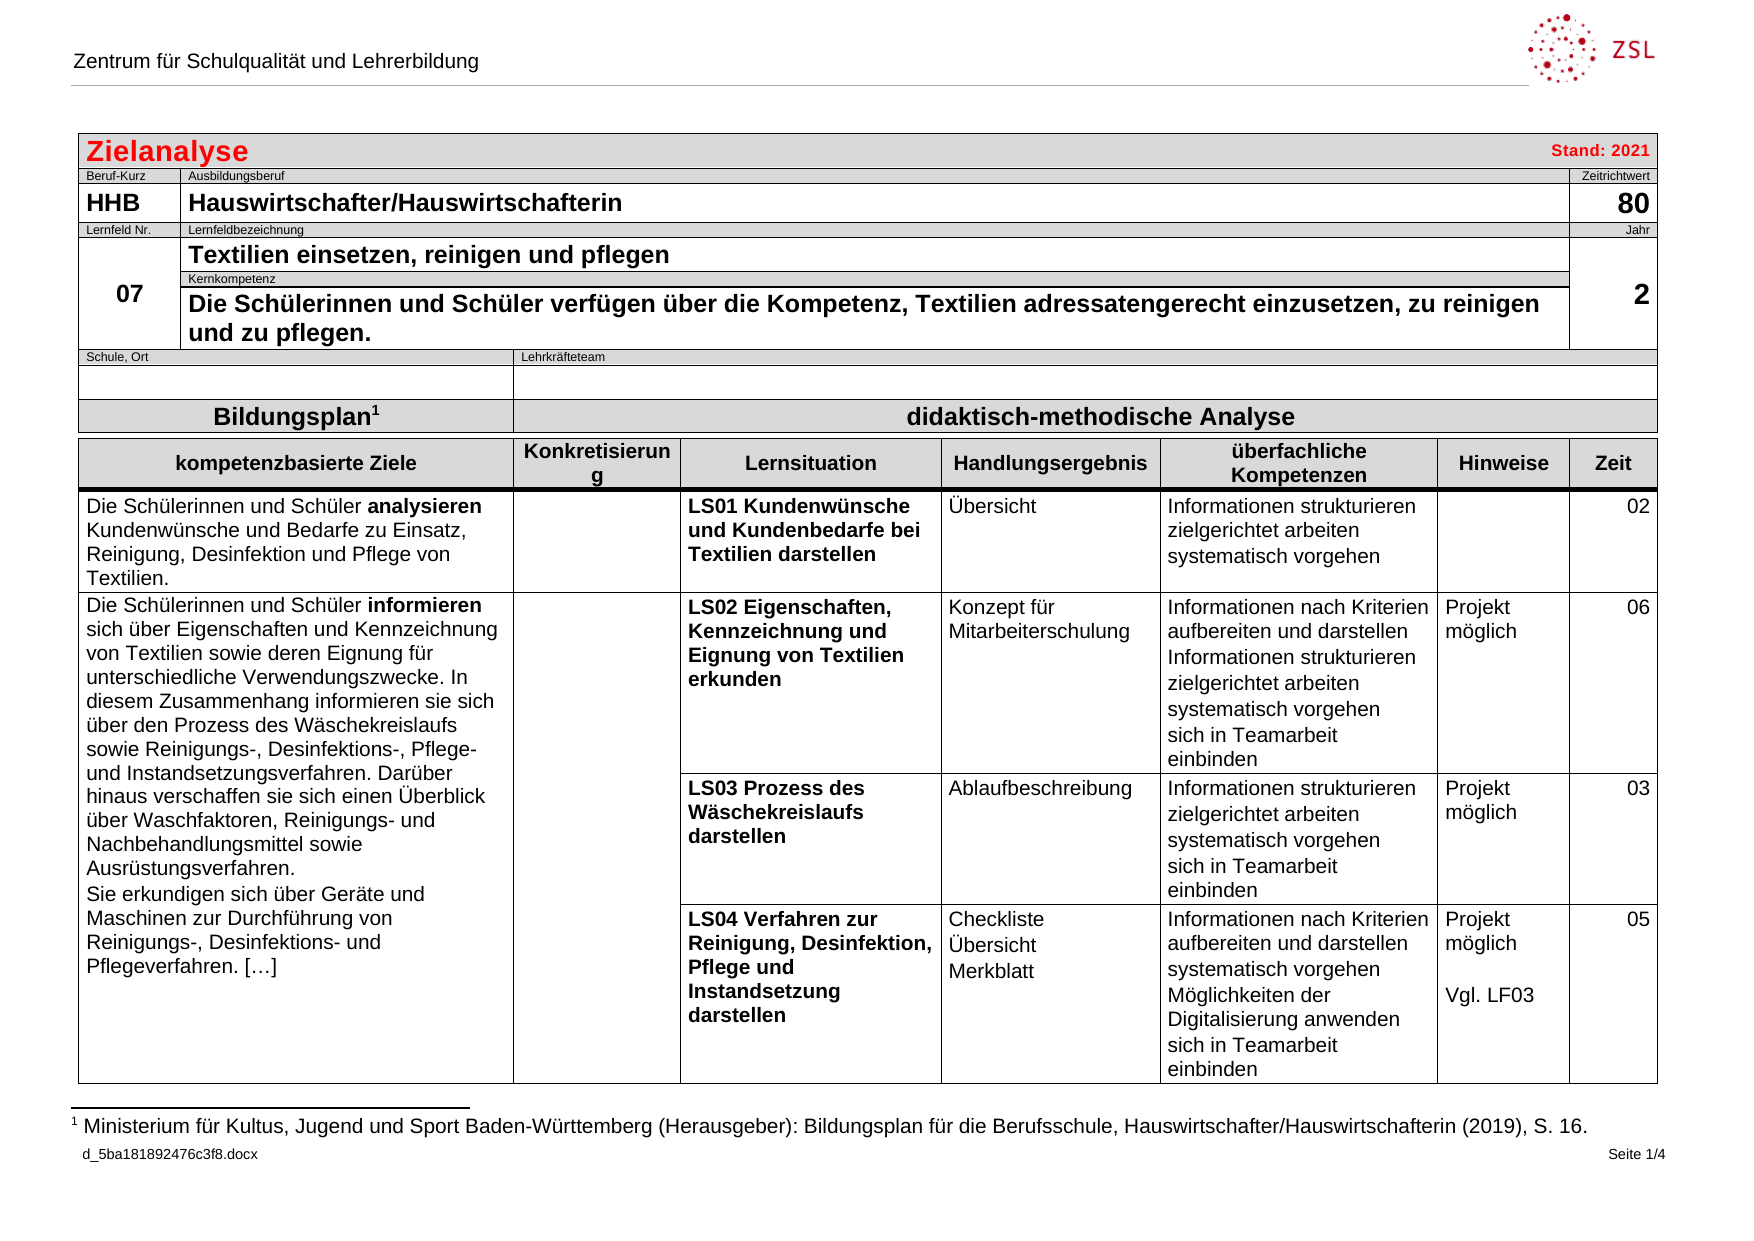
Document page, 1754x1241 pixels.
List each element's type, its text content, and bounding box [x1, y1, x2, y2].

table_cell LS04 Verfahren zur Reinigung, Desinfektion, Pflege und Instandsetzung darstellen [681, 905, 941, 1083]
picture [1526, 13, 1657, 85]
table_header kompetenzbasierte Ziele [79, 439, 513, 487]
table_cell [514, 492, 680, 592]
table_cell Lehrkräfteteam [514, 350, 1657, 364]
table_cell Ablaufbeschreibung [942, 774, 1160, 904]
table_cell Projekt möglich [1438, 593, 1569, 773]
table_cell Zeitrichtwert [1570, 169, 1657, 183]
table_cell Informationen nach Kriterien aufbereiten und darstellen Informationen strukturieren zielgerichtet arbeiten systematisch vorgehen sich in Teamarbeit einbinden [1161, 593, 1437, 773]
table_cell LS01 Kundenwünsche und Kundenbedarfe bei Textilien darstellen [681, 492, 941, 592]
table_header Lernsituation [681, 439, 941, 487]
table_cell 03 [1570, 774, 1657, 904]
table_cell Die Schülerinnen und Schüler informieren sich über Eigenschaften und Kennzeichnung von Textilien sowie deren Eignung für unterschiedliche Verwendungszwecke. In diesem Zusammenhang informieren sie sich über den Prozess des Wäschekreislaufs sowie Reinigungs-, Desinfektions-, Pflege- und Instandsetzungsverfahren. Darüber hinaus verschaffen sie sich einen Überblick über Waschfaktoren, Reinigungs- und Nachbehandlungsmittel sowie Ausrüstungsverfahren. Sie erkundigen sich über Geräte und Maschinen zur Durchführung von Reinigungs-, Desinfektions- und Pflegeverfahren. […] [79, 593, 513, 1083]
table_cell Beruf-Kurz [79, 169, 180, 183]
table_header überfachliche Kompetenzen [1161, 439, 1437, 487]
table_cell 07 [79, 238, 180, 349]
table_cell [79, 366, 513, 398]
table_header Konkretisierung [514, 439, 680, 487]
table_header Zeit [1570, 439, 1657, 487]
table_header Hinweise [1438, 439, 1569, 487]
table_cell Textilien einsetzen, reinigen und pflegen [181, 238, 1569, 271]
table_cell 2 [1570, 238, 1657, 349]
table_cell [1438, 492, 1569, 592]
table_cell Schule, Ort [79, 350, 513, 364]
table_cell Hauswirtschafter/Hauswirtschafterin [181, 184, 1569, 222]
table_cell [514, 593, 680, 1083]
table_header Stand: 2021 [514, 134, 1657, 167]
table_cell Die Schülerinnen und Schüler analysieren Kundenwünsche und Bedarfe zu Einsatz, Reinigung, Desinfektion und Pflege von Textilien. [79, 492, 513, 592]
table_cell Projekt möglich [1438, 774, 1569, 904]
table_cell Ausbildungsberuf [181, 169, 1569, 183]
table_cell 02 [1570, 492, 1657, 592]
table_cell Projekt möglich Vgl. LF03 [1438, 905, 1569, 1083]
table_cell Bildungsplan [79, 400, 513, 432]
table_cell Checkliste Übersicht Merkblatt [942, 905, 1160, 1083]
table_cell Lernfeldbezeichnung [181, 223, 1569, 237]
table_cell Informationen strukturieren zielgerichtet arbeiten systematisch vorgehen sich in Teamarbeit einbinden [1161, 774, 1437, 904]
table_cell [514, 366, 1657, 398]
table_cell 80 [1570, 184, 1657, 222]
table_header Handlungsergebnis [942, 439, 1160, 487]
table_cell Lernfeld Nr. [79, 223, 180, 237]
table_cell Informationen strukturieren zielgerichtet arbeiten systematisch vorgehen [1161, 492, 1437, 592]
table_cell LS03 Prozess des Wäschekreislaufs darstellen [681, 774, 941, 904]
table_cell didaktisch-methodische Analyse [514, 400, 1657, 432]
table_cell Jahr [1570, 223, 1657, 237]
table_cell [1161, 905, 1437, 1083]
table_cell Die Schülerinnen und Schüler verfügen über die Kompetenz, Textilien adressatengerecht einzusetzen, zu reinigen und zu pflegen. [181, 288, 1569, 349]
table_cell 05 [1570, 905, 1657, 1083]
table_cell Konzept für Mitarbeiterschulung [942, 593, 1160, 773]
table_cell 06 [1570, 593, 1657, 773]
table_cell Kernkompetenz [181, 272, 1569, 286]
table_cell HHB [79, 184, 180, 222]
table_cell LS02 Eigenschaften, Kennzeichnung und Eignung von Textilien erkunden [681, 593, 941, 773]
table_cell Übersicht [942, 492, 1160, 592]
table_header Zielanalyse [79, 134, 514, 167]
